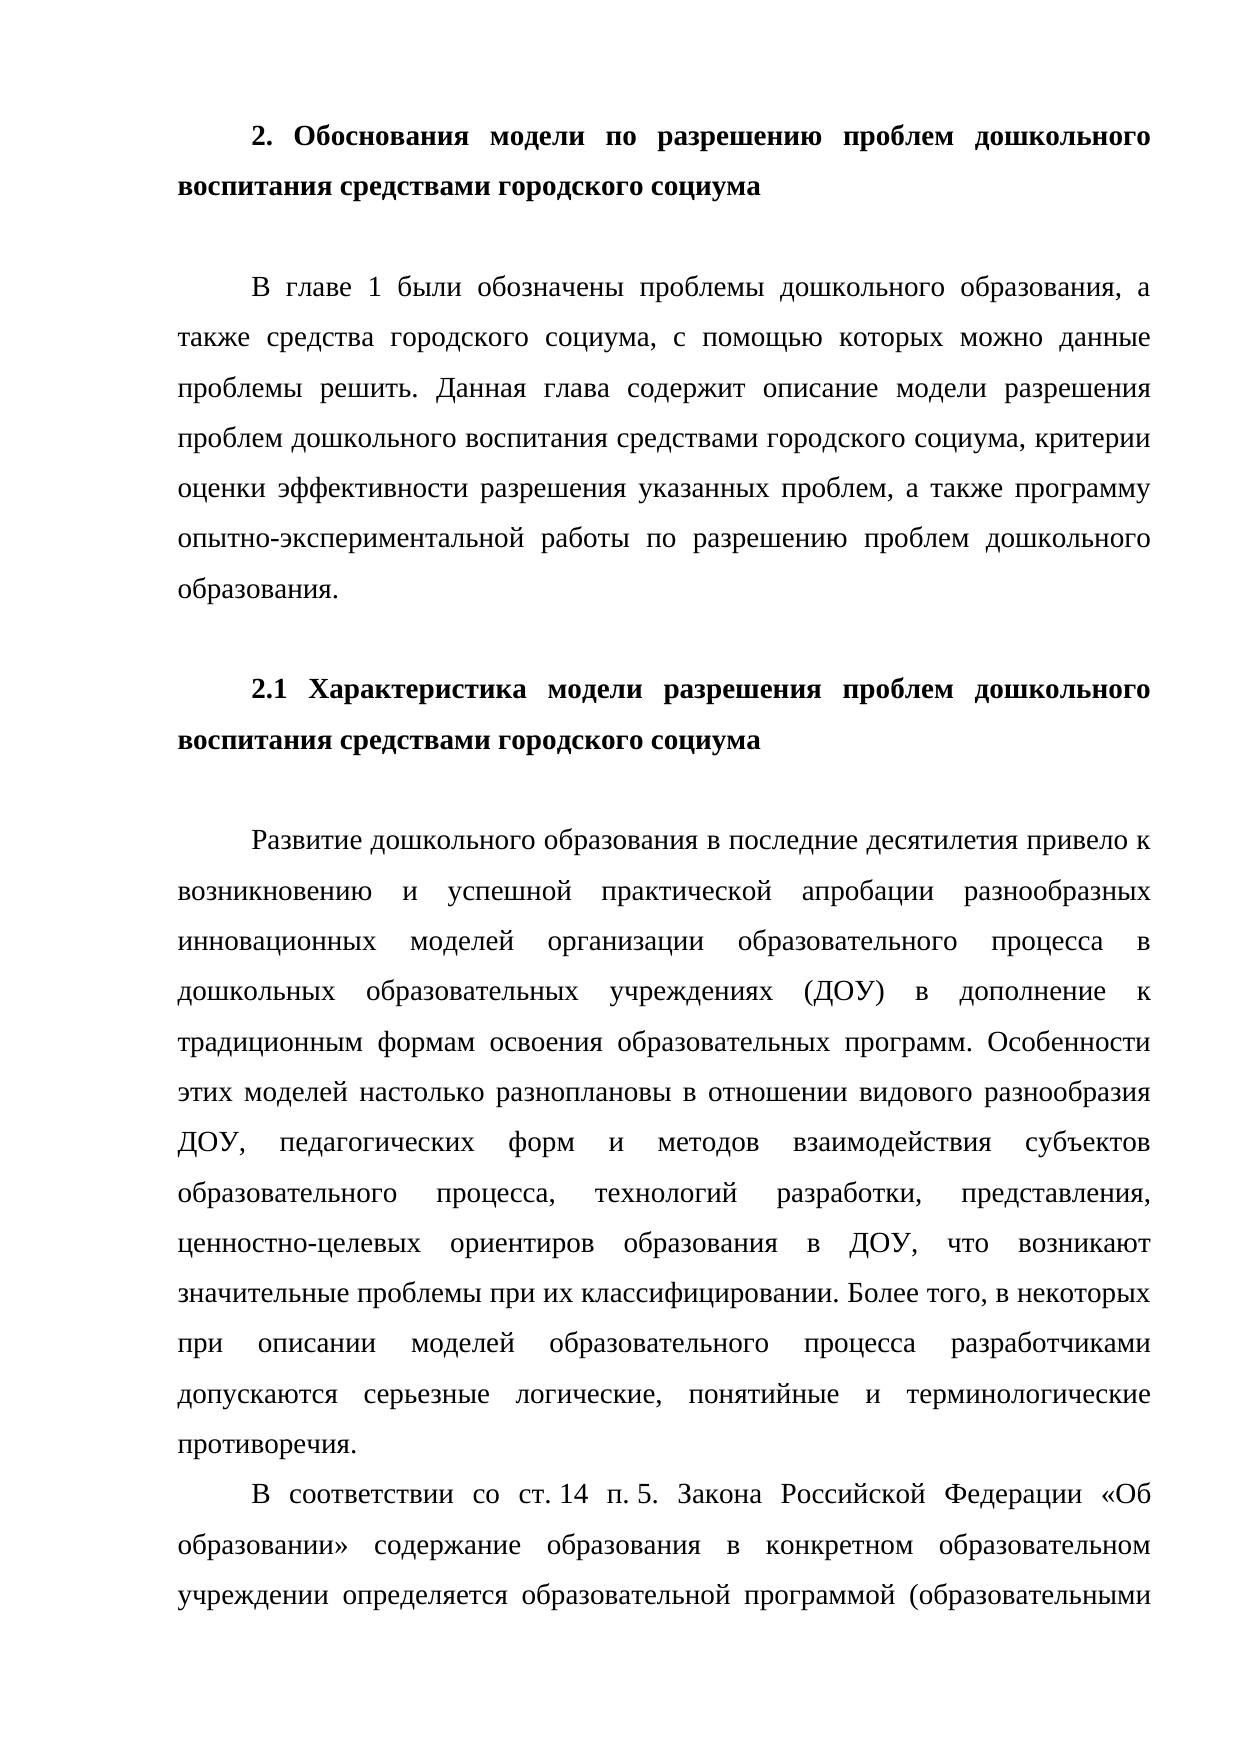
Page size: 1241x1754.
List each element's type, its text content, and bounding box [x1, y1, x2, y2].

text В главе 1 были обозначены проблемы дошкольного образования, а также средства городского социума, с помощью которых можно данные проблемы решить. Данная глава содержит описание модели разрешения проблем дошкольного воспитания средствами городского социума, критерии оценки эффективности разрешения указанных проблем, а также программу опытно-экспериментальной работы по разрешению проблем дошкольного образования. [177, 269, 1152, 604]
text Развитие дошкольного образования в последние десятилетия привело к возникновению и успешной практической апробации разнообразных инновационных моделей организации образовательного процесса в дошкольных образовательных учреждениях (ДОУ) в дополнение к традиционным формам освоения образовательных программ. Особенности этих моделей настолько разноплановы в отношении видового разнообразия ДОУ, педагогических форм и методов взаимодействия субъектов образовательного процесса, технологий разработки, представления, ценностно-целевых ориентиров образования в ДОУ, что возникают значительные проблемы при их классифицировании. Более того, в некоторых при описании моделей образовательного процесса разработчиками допускаются серьезные логические, понятийные и терминологические противоречия. [177, 822, 1152, 1460]
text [177, 1477, 1152, 1611]
subtitle 2. Обоснования модели по разрешению проблем дошкольного воспитания средствами городского социума [177, 118, 1152, 202]
subtitle 2.1 Характеристика модели разрешения проблем дошкольного воспитания средствами городского социума [177, 672, 1152, 755]
